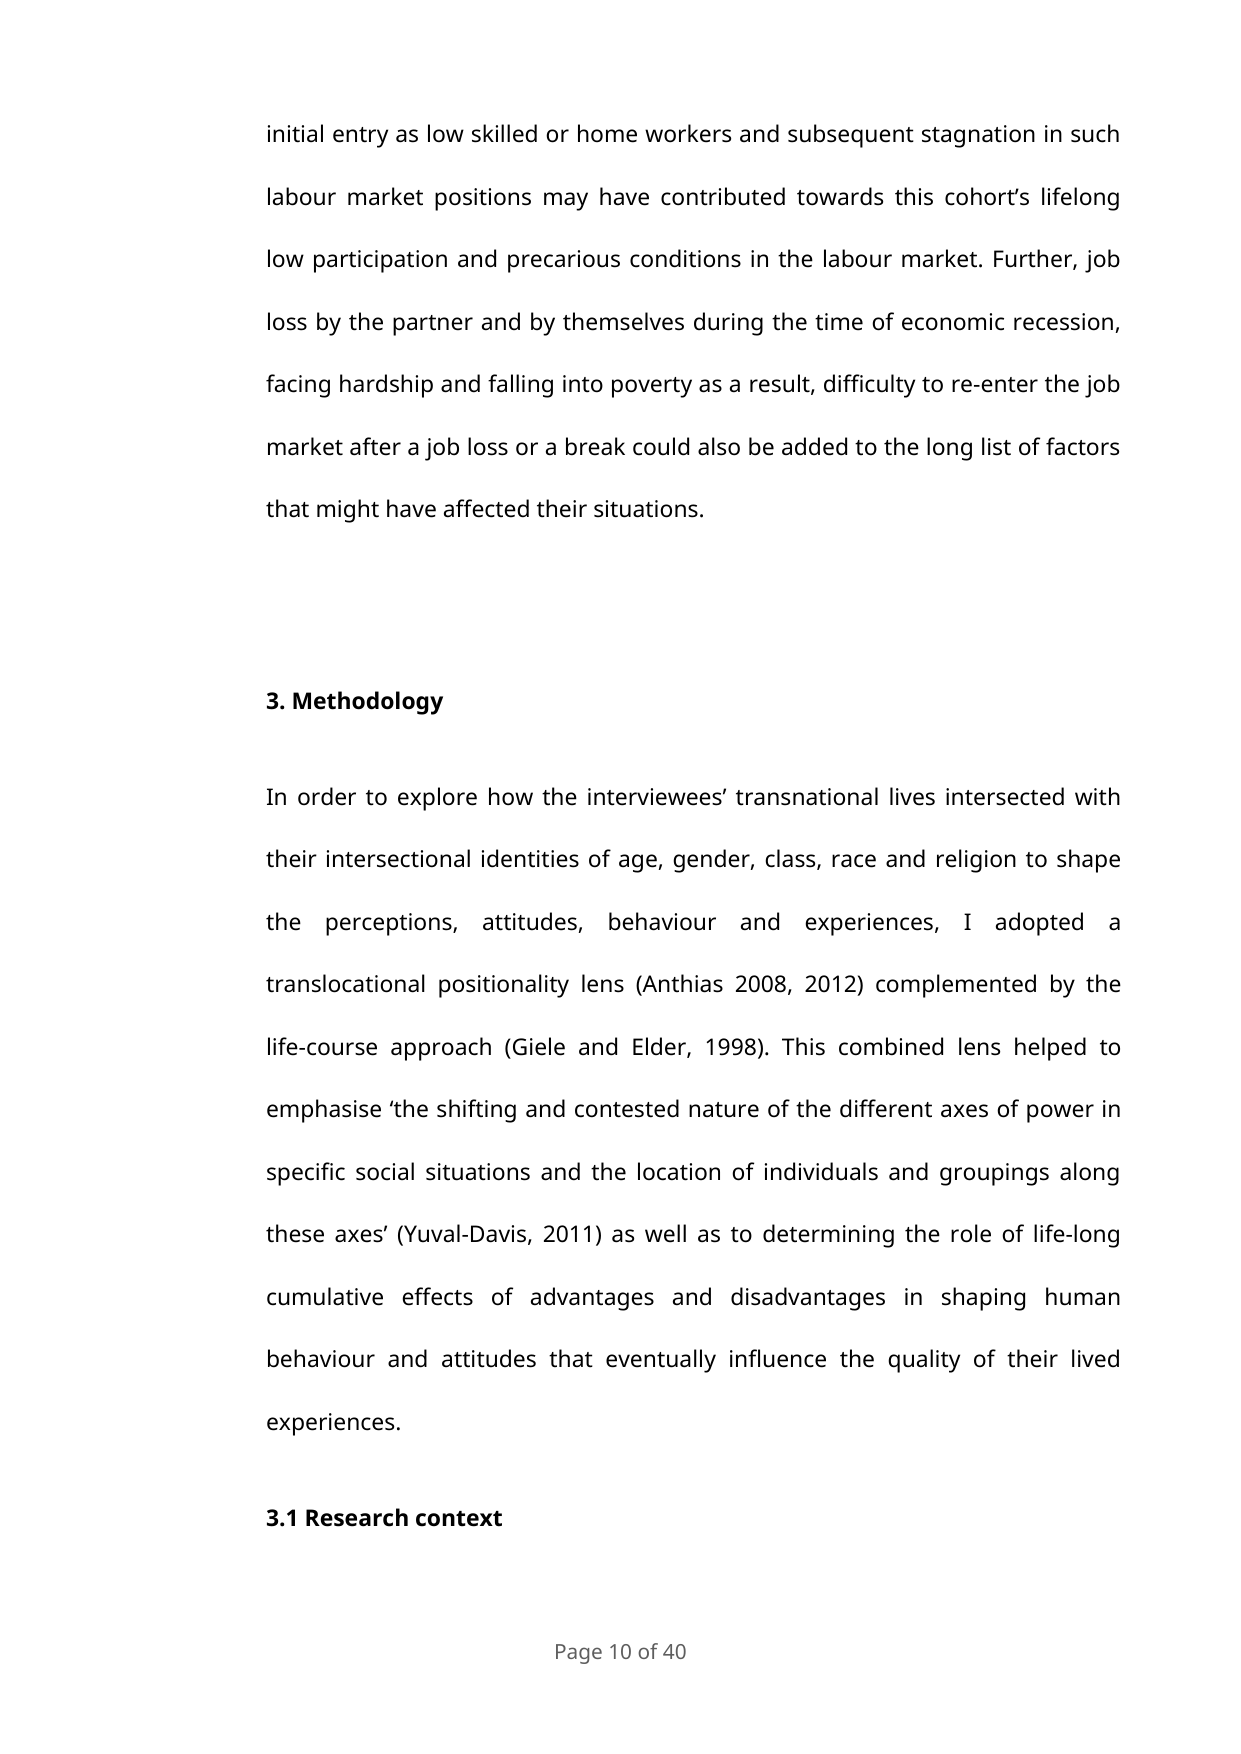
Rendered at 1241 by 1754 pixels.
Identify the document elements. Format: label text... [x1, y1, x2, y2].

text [266, 118, 1122, 524]
text 3.1 Research context [266, 1501, 1122, 1533]
text In order to explore how the interviewees’ transnational lives intersected with their intersectional identities of age, gender, class, race and religion to shape the perceptions, attitudes, behaviour and experiences, I adopted a translocational positionality lens (Anthias 2008, 2012) complemented by the life-course approach (Giele and Elder, 1998). This combined lens helped to emphasise ‘the shifting and contested nature of the different axes of power in specific social situations and the location of individuals and groupings along these axes’ (Yuval‐Davis, 2011) as well as to determining the role of life-long cumulative effects of advantages and disadvantages in shaping human behaviour and attitudes that eventually influence the quality of their lived experiences. [266, 781, 1122, 1437]
text 3. Methodology [266, 685, 1122, 716]
